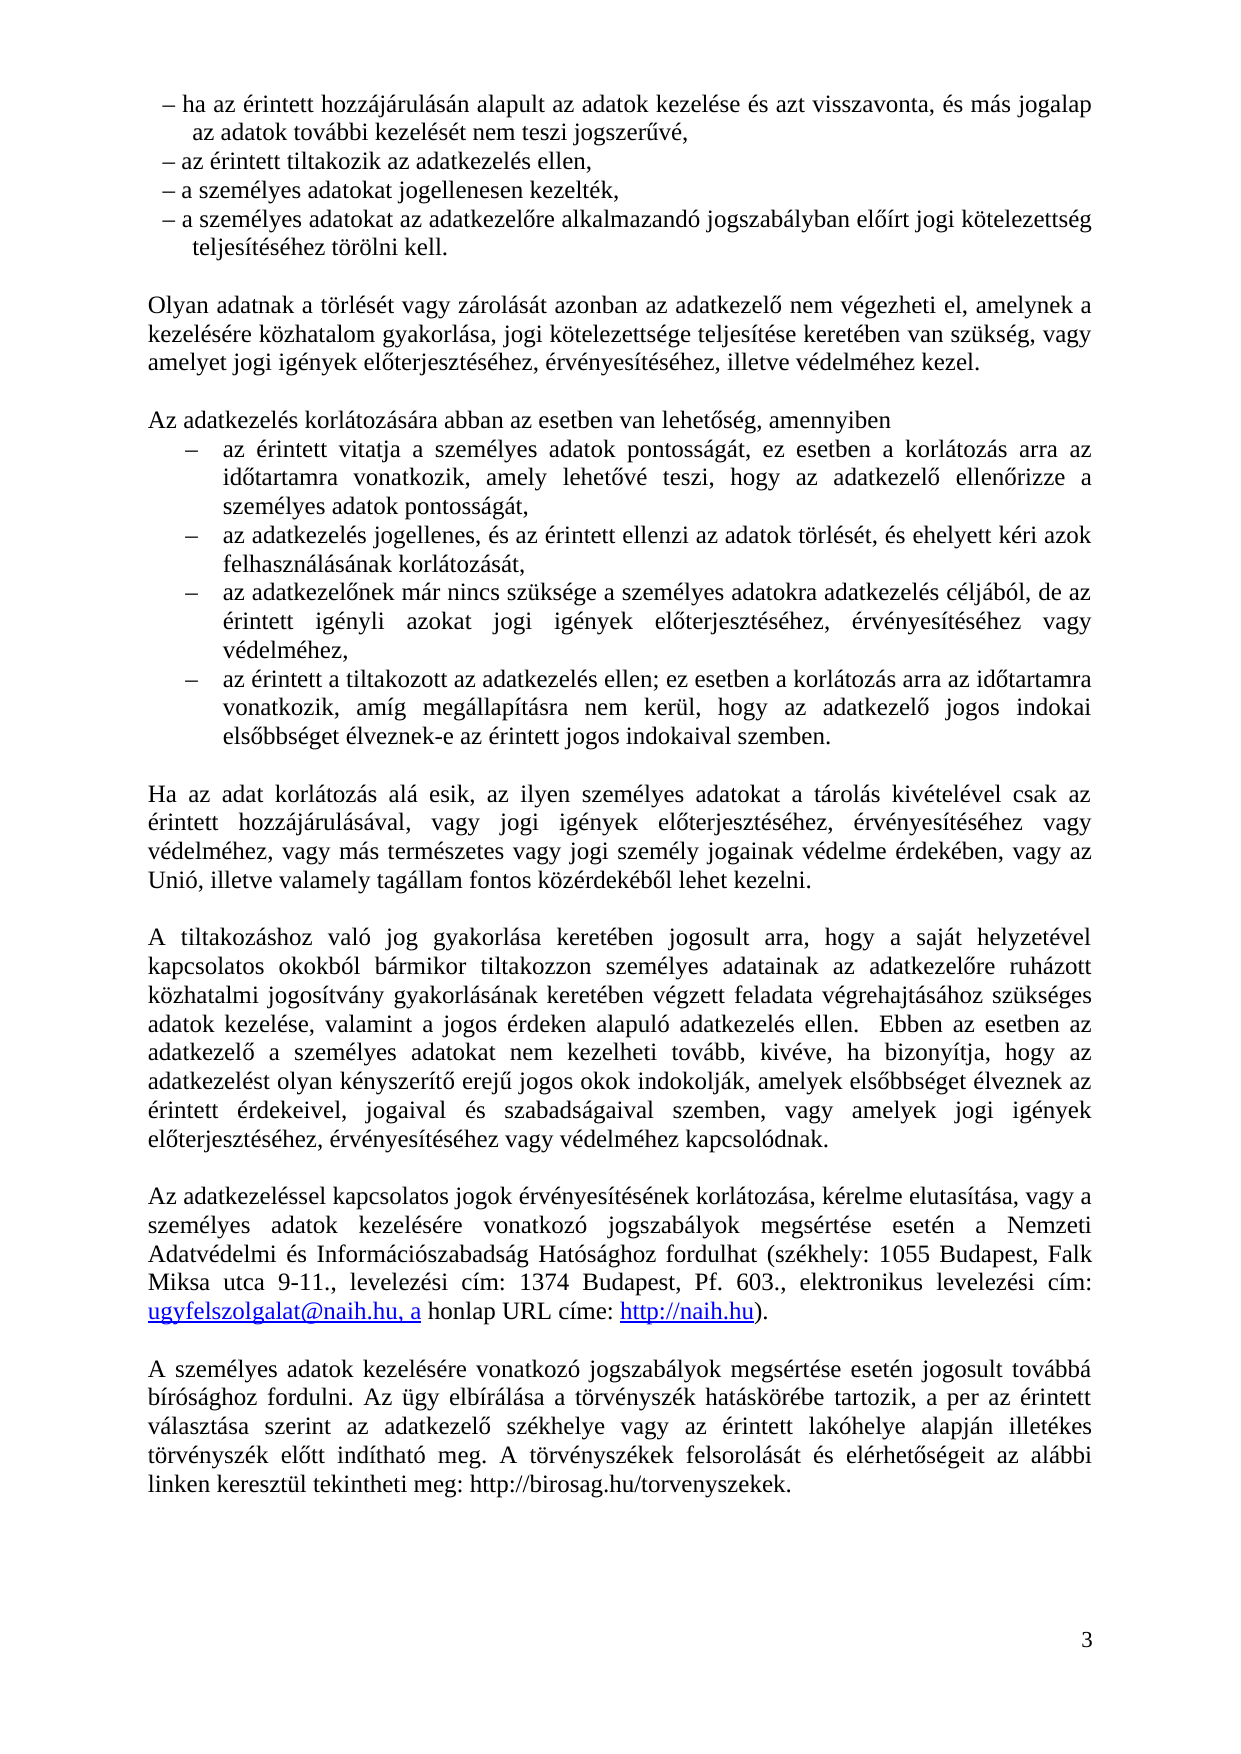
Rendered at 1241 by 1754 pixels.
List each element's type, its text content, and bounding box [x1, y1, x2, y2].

text – a személyes adatokat az adatkezelőre alkalmazandó jogszabályban előírt jogi kötelezettség teljesítéséhez törölni kell. [162, 204, 1092, 261]
text Az adatkezelés korlátozására abban az esetben van lehetőség, amennyiben [148, 405, 1092, 434]
text Ha az adat korlátozás alá esik, az ilyen személyes adatokat a tárolás kivételével csak az érintett hozzájárulásával, vagy jogi igények előterjesztéséhez, érvényesítéséhez vagy védelméhez, vagy más természetes vagy jogi személy jogainak védelme érdekében, vagy az Unió, illetve valamely tagállam fontos közérdekéből lehet kezelni. [148, 779, 1092, 894]
text A tiltakozáshoz való jog gyakorlása keretében jogosult arra, hogy a saját helyzetével kapcsolatos okokból bármikor tiltakozzon személyes adatainak az adatkezelőre ruházott közhatalmi jogosítvány gyakorlásának keretében végzett feladata végrehajtásához szükséges adatok kezelése, valamint a jogos érdeken alapuló adatkezelés ellen. Ebben az esetben az adatkezelő a személyes adatokat nem kezelheti tovább, kivéve, ha bizonyítja, hogy az adatkezelést olyan kényszerítő erejű jogos okok indokolják, amelyek elsőbbséget élveznek az érintett érdekeivel, jogaival és szabadságaival szemben, vagy amelyek jogi igények előterjesztéséhez, érvényesítéséhez vagy védelméhez kapcsolódnak. [148, 922, 1092, 1152]
list az adatkezelés jogellenes, és az érintett ellenzi az adatok törlését, és ehelyett kéri azok felhasználásának korlátozását, [185, 520, 1092, 577]
text – az érintett tiltakozik az adatkezelés ellen, [162, 146, 1092, 175]
text Olyan adatnak a törlését vagy zárolását azonban az adatkezelő nem végezheti el, amelynek a kezelésére közhatalom gyakorlása, jogi kötelezettsége teljesítése keretében van szükség, vagy amelyet jogi igények előterjesztéséhez, érvényesítéséhez, illetve védelméhez kezel. [148, 290, 1092, 376]
list az érintett a tiltakozott az adatkezelés ellen; ez esetben a korlátozás arra az időtartamra vonatkozik, amíg megállapításra nem kerül, hogy az adatkezelő jogos indokai elsőbbséget élveznek-e az érintett jogos indokaival szemben. [185, 664, 1092, 750]
text Az adatkezeléssel kapcsolatos jogok érvényesítésének korlátozása, kérelme elutasítása, vagy a személyes adatok kezelésére vonatkozó jogszabályok megsértése esetén a Nemzeti Adatvédelmi és Információszabadság Hatósághoz fordulhat (székhely: 1055 Budapest, Falk Miksa utca 9-11., levelezési cím: 1374 Budapest, Pf. 603., elektronikus levelezési cím: ugyfelszolgalat@naih.hu, a honlap URL címe: http://naih.hu). [148, 1181, 1092, 1325]
text – a személyes adatokat jogellenesen kezelték, [162, 175, 1092, 204]
list az adatkezelőnek már nincs szüksége a személyes adatokra adatkezelés céljából, de az érintett igényli azokat jogi igények előterjesztéséhez, érvényesítéséhez vagy védelméhez, [185, 577, 1092, 664]
text A személyes adatok kezelésére vonatkozó jogszabályok megsértése esetén jogosult továbbá bírósághoz fordulni. Az ügy elbírálása a törvényszék hatáskörébe tartozik, a per az érintett választása szerint az adatkezelő székhelye vagy az érintett lakóhelye alapján illetékes törvényszék előtt indítható meg. A törvényszékek felsorolását és elérhetőségeit az alábbi linken keresztül tekintheti meg: http://birosag.hu/torvenyszekek. [148, 1354, 1092, 1497]
list az érintett vitatja a személyes adatok pontosságát, ez esetben a korlátozás arra az időtartamra vonatkozik, amely lehetővé teszi, hogy az adatkezelő ellenőrizze a személyes adatok pontosságát, [185, 434, 1092, 520]
text – ha az érintett hozzájárulásán alapult az adatok kezelése és azt visszavonta, és más jogalap az adatok további kezelését nem teszi jogszerűvé, [162, 89, 1092, 146]
